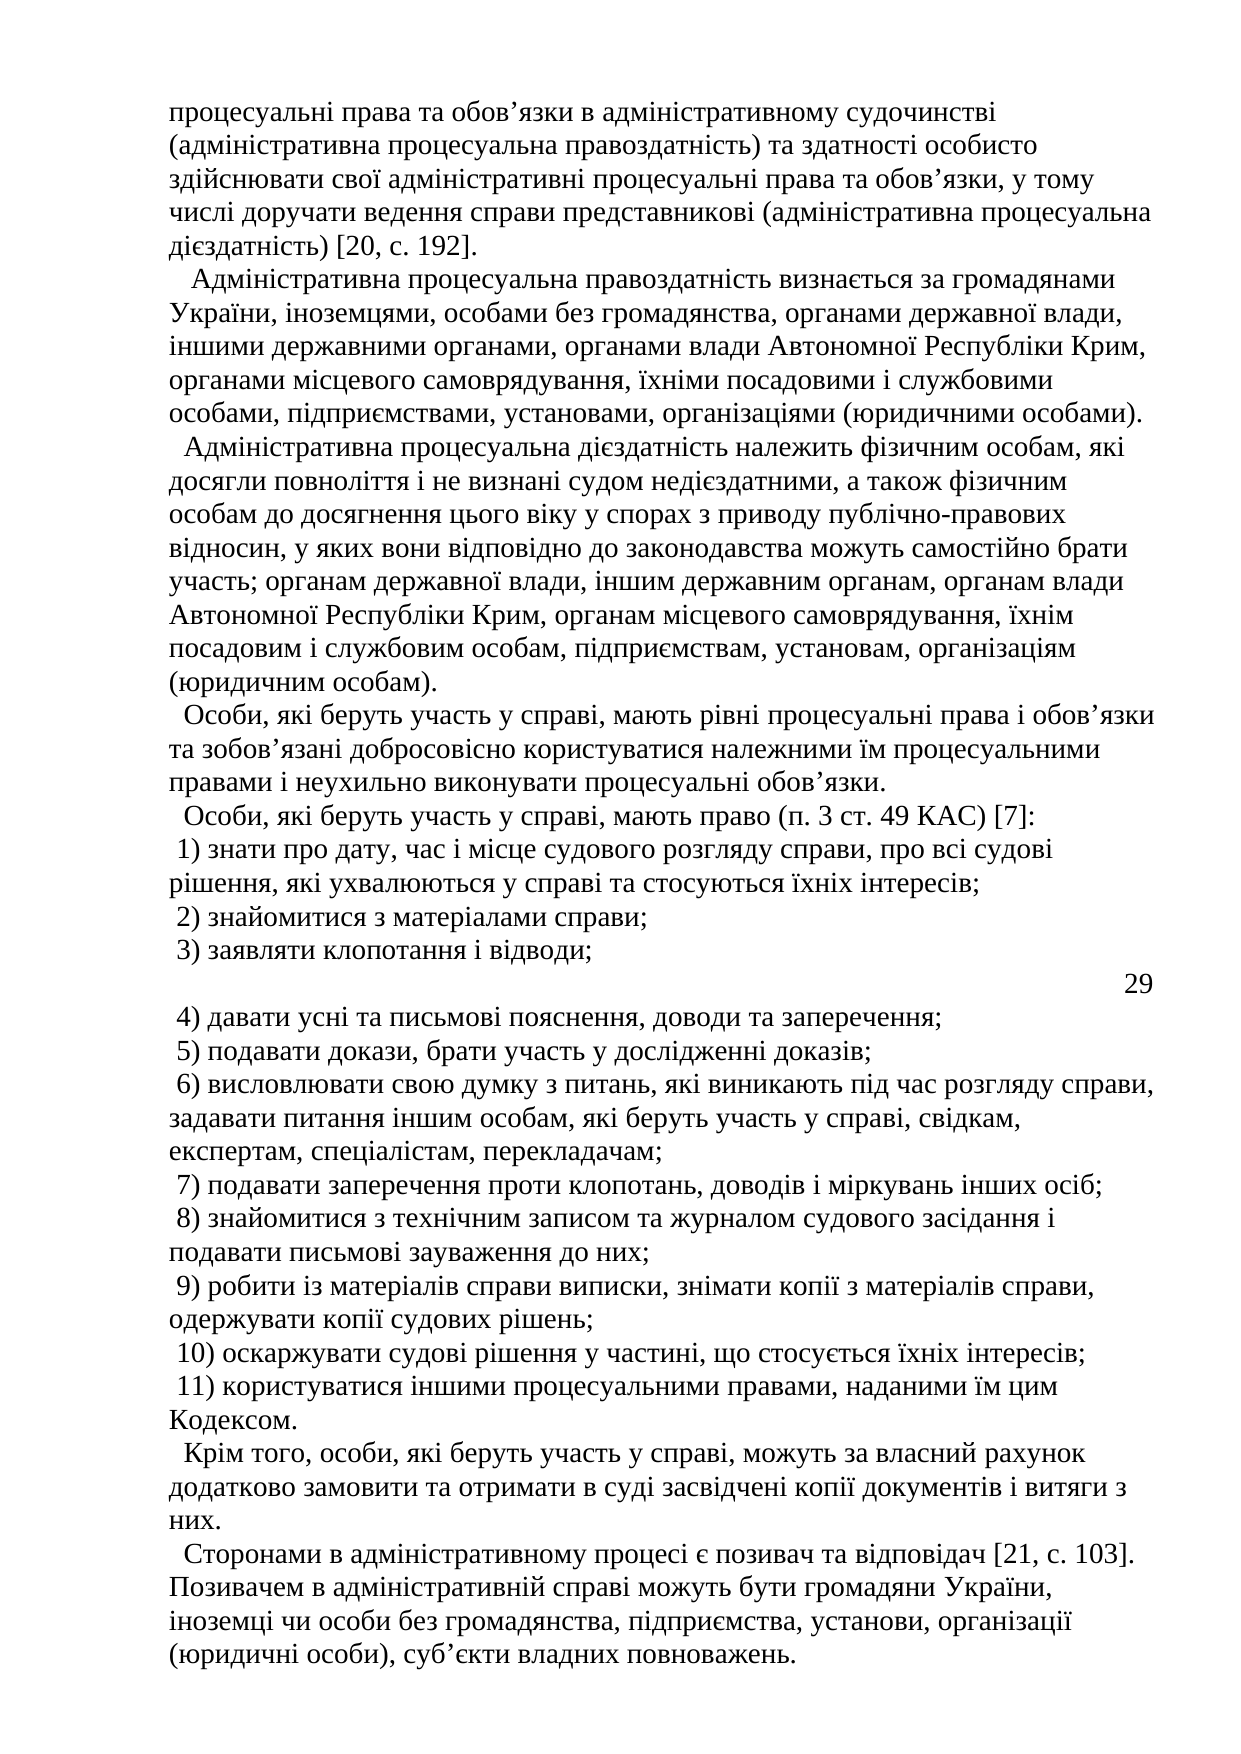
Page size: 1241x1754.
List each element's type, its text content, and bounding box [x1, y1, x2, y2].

text 7) подавати заперечення проти клопотань, доводів і міркувань інших осіб; [169, 1167, 1162, 1201]
text 6) висловлювати свою думку з питань, які виникають під час розгляду справи, задавати питання іншим особам, які беруть участь у справі, свідкам, експертам, спеціалістам, перекладачам; [169, 1066, 1162, 1167]
text Адміністративна процесуальна правоздатність визнається за громадянами України, іноземцями, особами без громадянства, органами державної влади, іншими державними органами, органами влади Автономної Республіки Крим, органами місцевого самоврядування, їхніми посадовими і службовими особами, підприємствами, установами, організаціями (юридичними особами). [169, 261, 1162, 429]
text 1) знати про дату, час і місце судового розгляду справи, про всі судові рішення, які ухвалюються у справі та стосуються їхніх інтересів; [169, 832, 1162, 899]
text Особи, які беруть участь у справі, мають право (п. 3 ст. 49 КАС) [7]: [169, 798, 1162, 832]
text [169, 94, 1162, 261]
text Особи, які беруть участь у справі, мають рівні процесуальні права і обов’язки та зобов’язані добросовісно користуватися належними їм процесуальними правами і неухильно виконувати процесуальні обов’язки. [169, 697, 1162, 798]
text Адміністративна процесуальна дієздатність належить фізичним особам, які досягли повноліття і не визнані судом недієздатними, а також фізичним особам до досягнення цього віку у спорах з приводу публічно-правових відносин, у яких вони відповідно до законодавства можуть самостійно брати участь; органам державної влади, іншим державним органам, органам влади Автономної Республіки Крим, органам місцевого самоврядування, їхнім посадовим і службовим особам, підприємствам, установам, організаціям (юридичним особам). [169, 429, 1162, 697]
text 10) оскаржувати судові рішення у частині, що стосується їхніх інтересів; [169, 1335, 1162, 1368]
text 8) знайомитися з технічним записом та журналом судового засідання і подавати письмові зауваження до них; [169, 1201, 1162, 1268]
text 4) давати усні та письмові пояснення, доводи та заперечення; [169, 999, 1162, 1033]
text 11) користуватися іншими процесуальними правами, наданими їм цим Кодексом. [169, 1368, 1162, 1435]
text 9) робити із матеріалів справи виписки, знімати копії з матеріалів справи, одержувати копії судових рішень; [169, 1268, 1162, 1335]
text 29 [169, 966, 1162, 999]
text Сторонами в адміністративному процесі є позивач та відповідач [21, c. 103]. Позивачем в адміністративній справі можуть бути громадяни України, іноземці чи особи без громадянства, підприємства, установи, організації (юридичні особи), суб’єкти владних повноважень. [169, 1536, 1162, 1670]
text 5) подавати докази, брати участь у дослідженні доказів; [169, 1033, 1162, 1066]
text 2) знайомитися з матеріалами справи; [169, 899, 1162, 932]
text Крім того, особи, які беруть участь у справі, можуть за власний рахунок додатково замовити та отримати в суді засвідчені копії документів і витяги з них. [169, 1435, 1162, 1536]
text 3) заявляти клопотання і відводи; [169, 932, 1162, 966]
